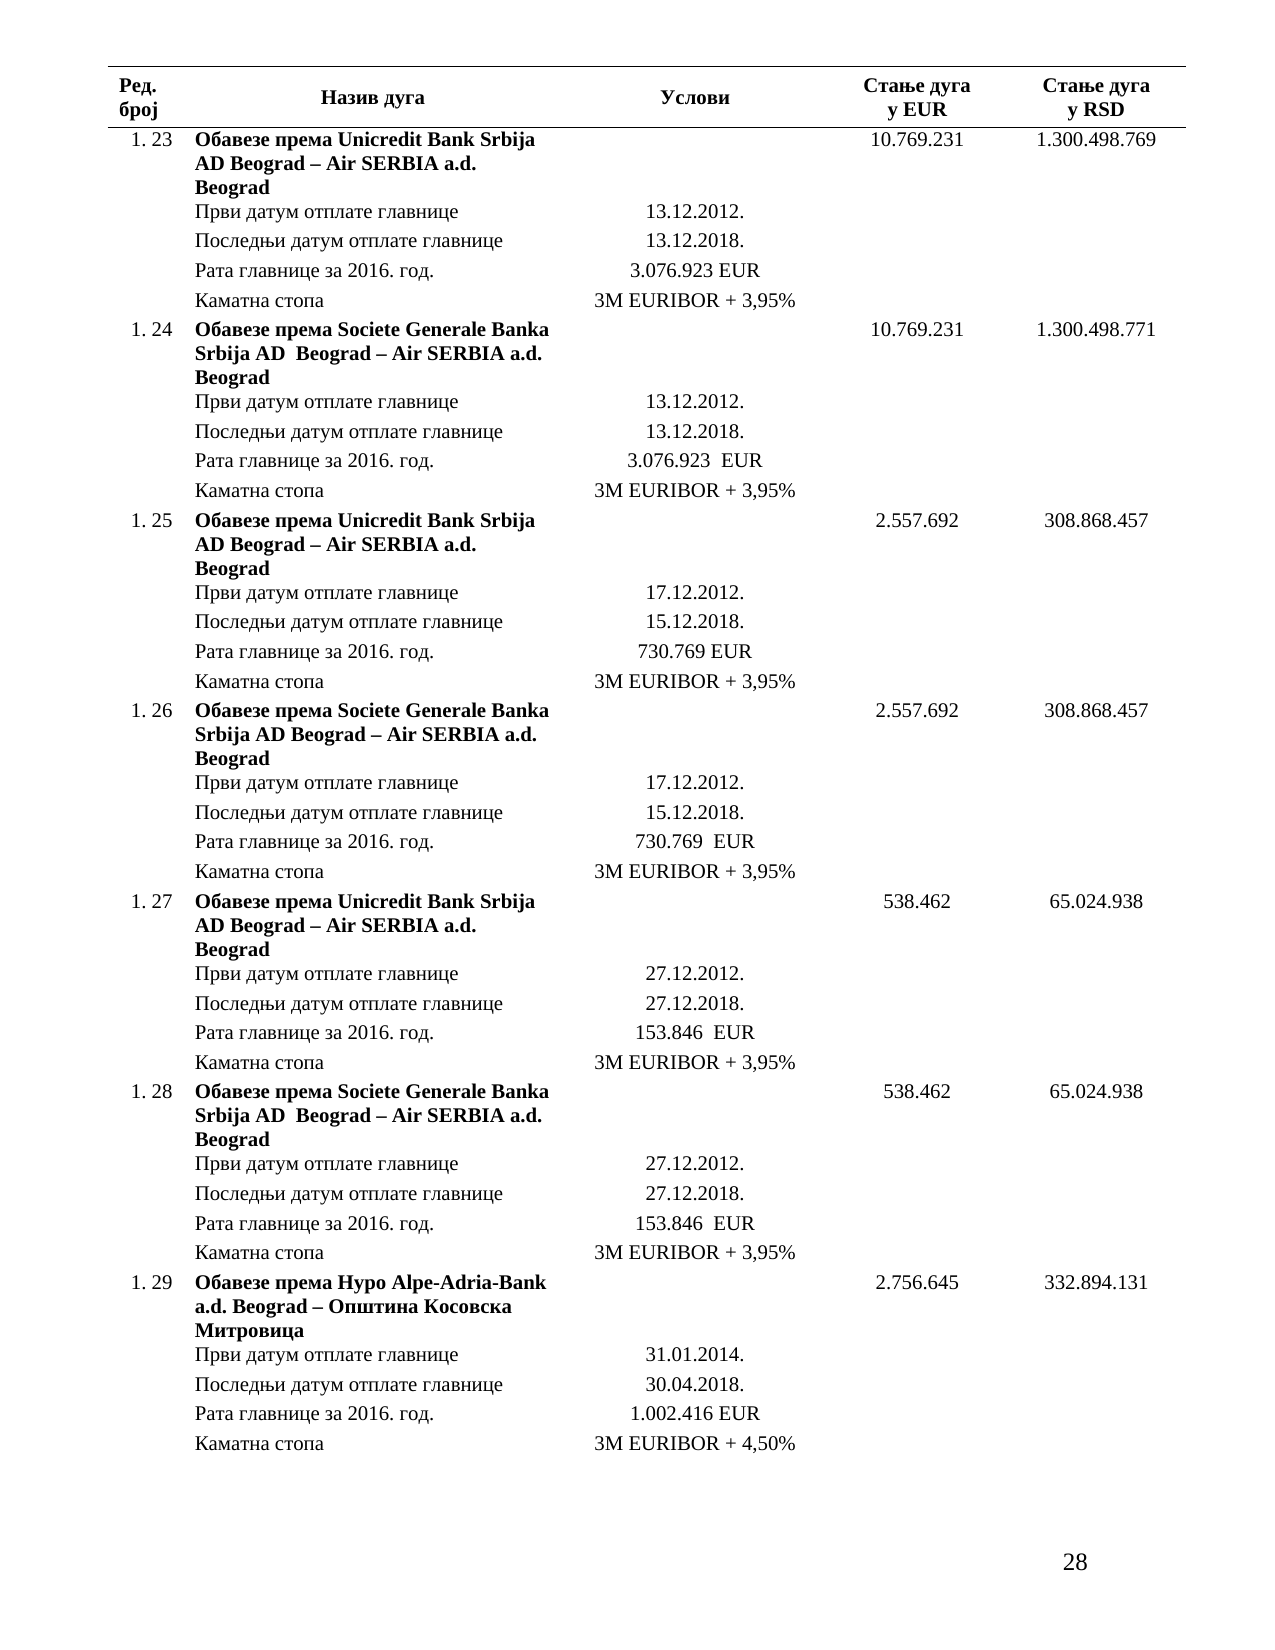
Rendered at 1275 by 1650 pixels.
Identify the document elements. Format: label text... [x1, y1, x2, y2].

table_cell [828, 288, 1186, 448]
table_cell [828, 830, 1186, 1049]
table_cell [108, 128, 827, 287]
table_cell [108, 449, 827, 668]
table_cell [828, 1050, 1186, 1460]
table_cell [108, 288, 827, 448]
table_header Ред. број [108, 67, 183, 127]
table_header Стање дуга у EUR [828, 67, 1006, 127]
table_header Стање дуга у RSD [1006, 67, 1186, 127]
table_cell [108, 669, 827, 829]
table_header Назив дуга [183, 67, 562, 127]
table_header Услови [562, 67, 827, 127]
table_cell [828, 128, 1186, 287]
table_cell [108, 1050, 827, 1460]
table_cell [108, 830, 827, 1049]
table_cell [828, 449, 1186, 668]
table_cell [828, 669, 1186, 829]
